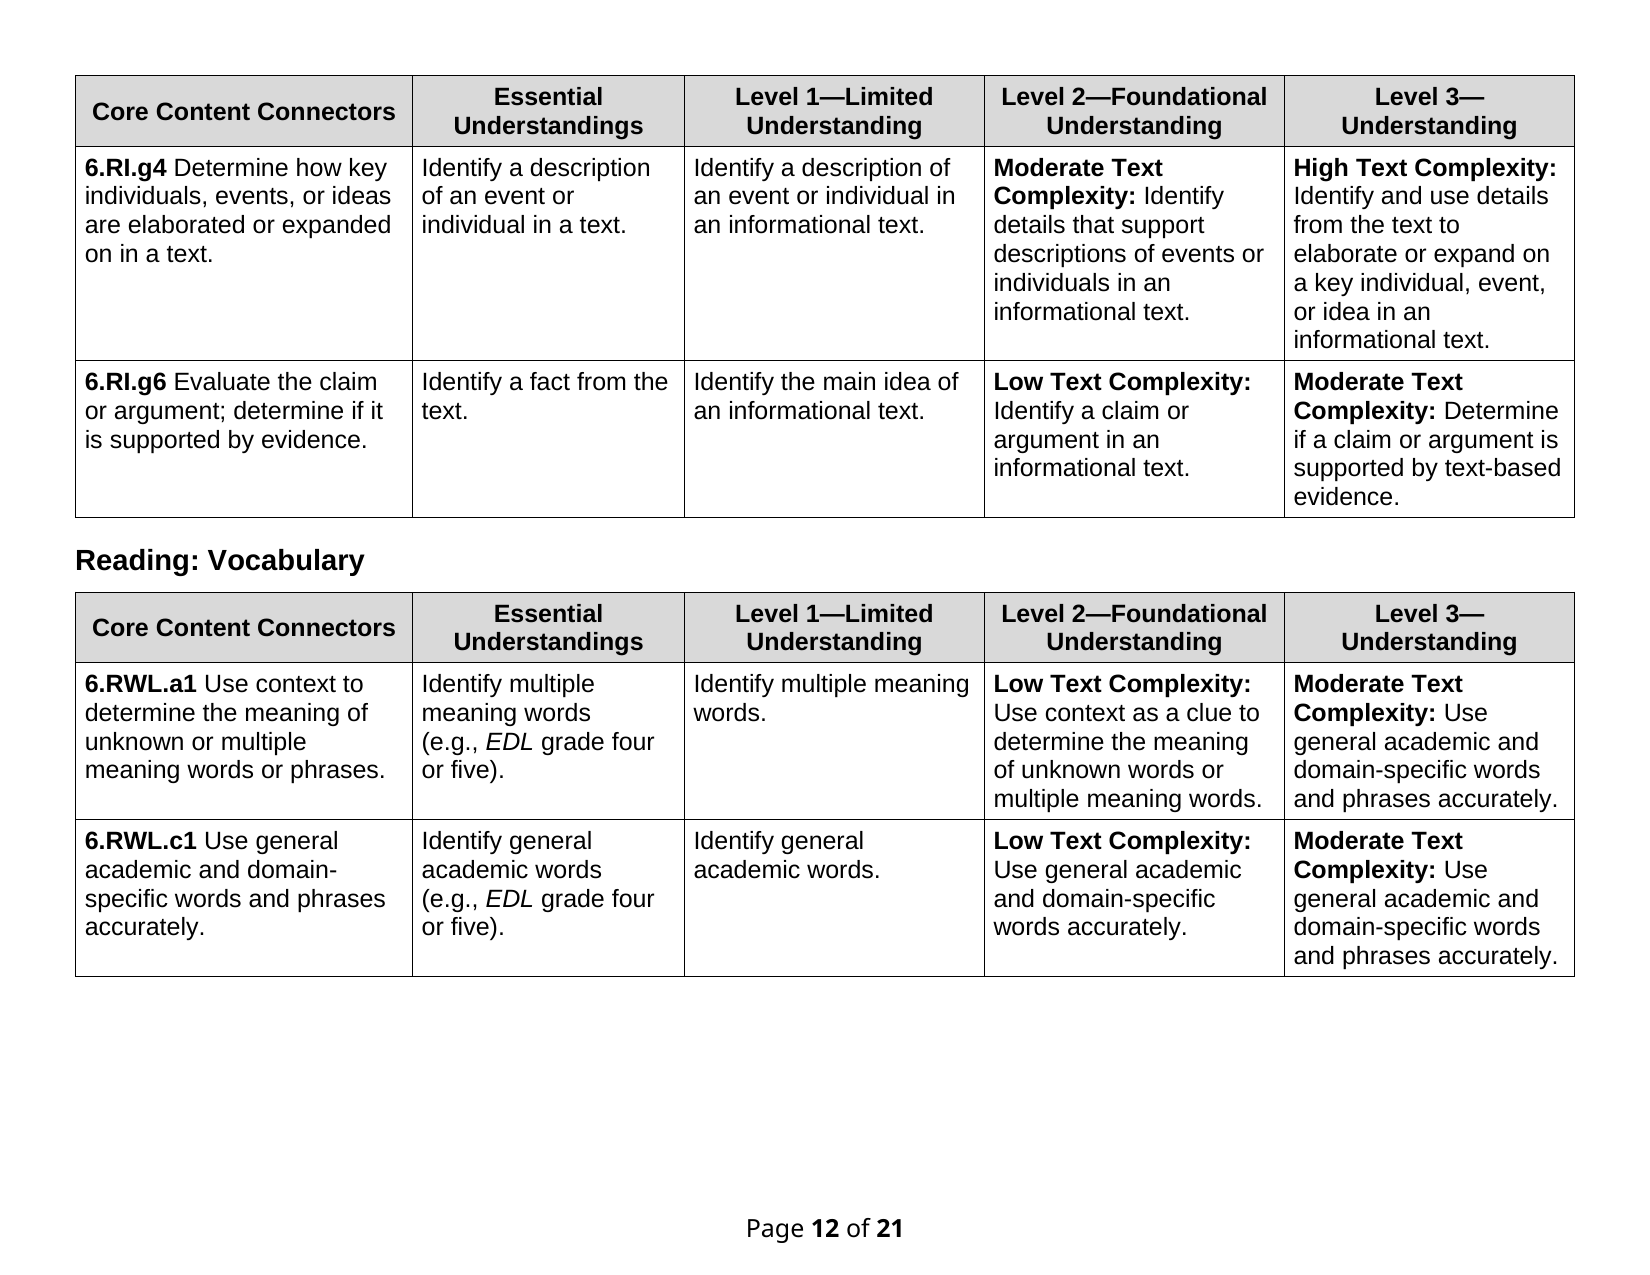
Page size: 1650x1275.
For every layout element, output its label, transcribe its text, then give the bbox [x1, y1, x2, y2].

table_cell Moderate Text Complexity: Identify details that support descriptions of events or individuals in an informational text. [985, 147, 1284, 360]
table_header Level 1—Limited Understanding [685, 593, 984, 662]
table_cell Moderate Text Complexity: Determine if a claim or argument is supported by text-based evidence. [1285, 361, 1574, 517]
table_cell 6.RWL.a1 Use context to determine the meaning of unknown or multiple meaning words or phrases. [76, 663, 412, 819]
table_header Core Content Connectors [76, 593, 412, 662]
table_cell Identify general academic words (e.g., EDL grade four or five). [413, 820, 684, 976]
table_cell High Text Complexity: Identify and use details from the text to elaborate or expand on a key individual, event, or idea in an informational text. [1285, 147, 1574, 360]
table_cell Low Text Complexity: Identify a claim or argument in an informational text. [985, 361, 1284, 517]
table_header Level 2—Foundational Understanding [985, 76, 1284, 146]
table_cell Identify general academic words. [685, 820, 984, 976]
table_header Level 2—Foundational Understanding [985, 593, 1284, 662]
table_cell 6.RWL.c1 Use general academic and domain-specific words and phrases accurately. [76, 820, 412, 976]
table_cell Identify a description of an event or individual in a text. [413, 147, 684, 360]
table_cell Moderate Text Complexity: Use general academic and domain-specific words and phrases accurately. [1285, 820, 1574, 976]
table_cell Low Text Complexity: Use general academic and domain-specific words accurately. [985, 820, 1284, 976]
table_header Essential Understandings [413, 593, 684, 662]
table_cell Identify multiple meaning words. [685, 663, 984, 819]
table_cell 6.RI.g4 Determine how key individuals, events, or ideas are elaborated or expanded on in a text. [76, 147, 412, 360]
table_cell Low Text Complexity: Use context as a clue to determine the meaning of unknown words or multiple meaning words. [985, 663, 1284, 819]
table_header Level 3—Understanding [1285, 76, 1574, 146]
table_cell Identify a fact from the text. [413, 361, 684, 517]
table_header Level 3—Understanding [1285, 593, 1574, 662]
table_cell Moderate Text Complexity: Use general academic and domain-specific words and phrases accurately. [1285, 663, 1574, 819]
table_cell Identify multiple meaning words (e.g., EDL grade four or five). [413, 663, 684, 819]
table_cell 6.RI.g6 Evaluate the claim or argument; determine if it is supported by evidence. [76, 361, 412, 517]
subtitle Reading: Vocabulary [75, 543, 1575, 576]
table_cell Identify a description of an event or individual in an informational text. [685, 147, 984, 360]
table_header Level 1—Limited Understanding [685, 76, 984, 146]
table_cell Identify the main idea of an informational text. [685, 361, 984, 517]
table_header Essential Understandings [413, 76, 684, 146]
table_header Core Content Connectors [76, 76, 412, 146]
